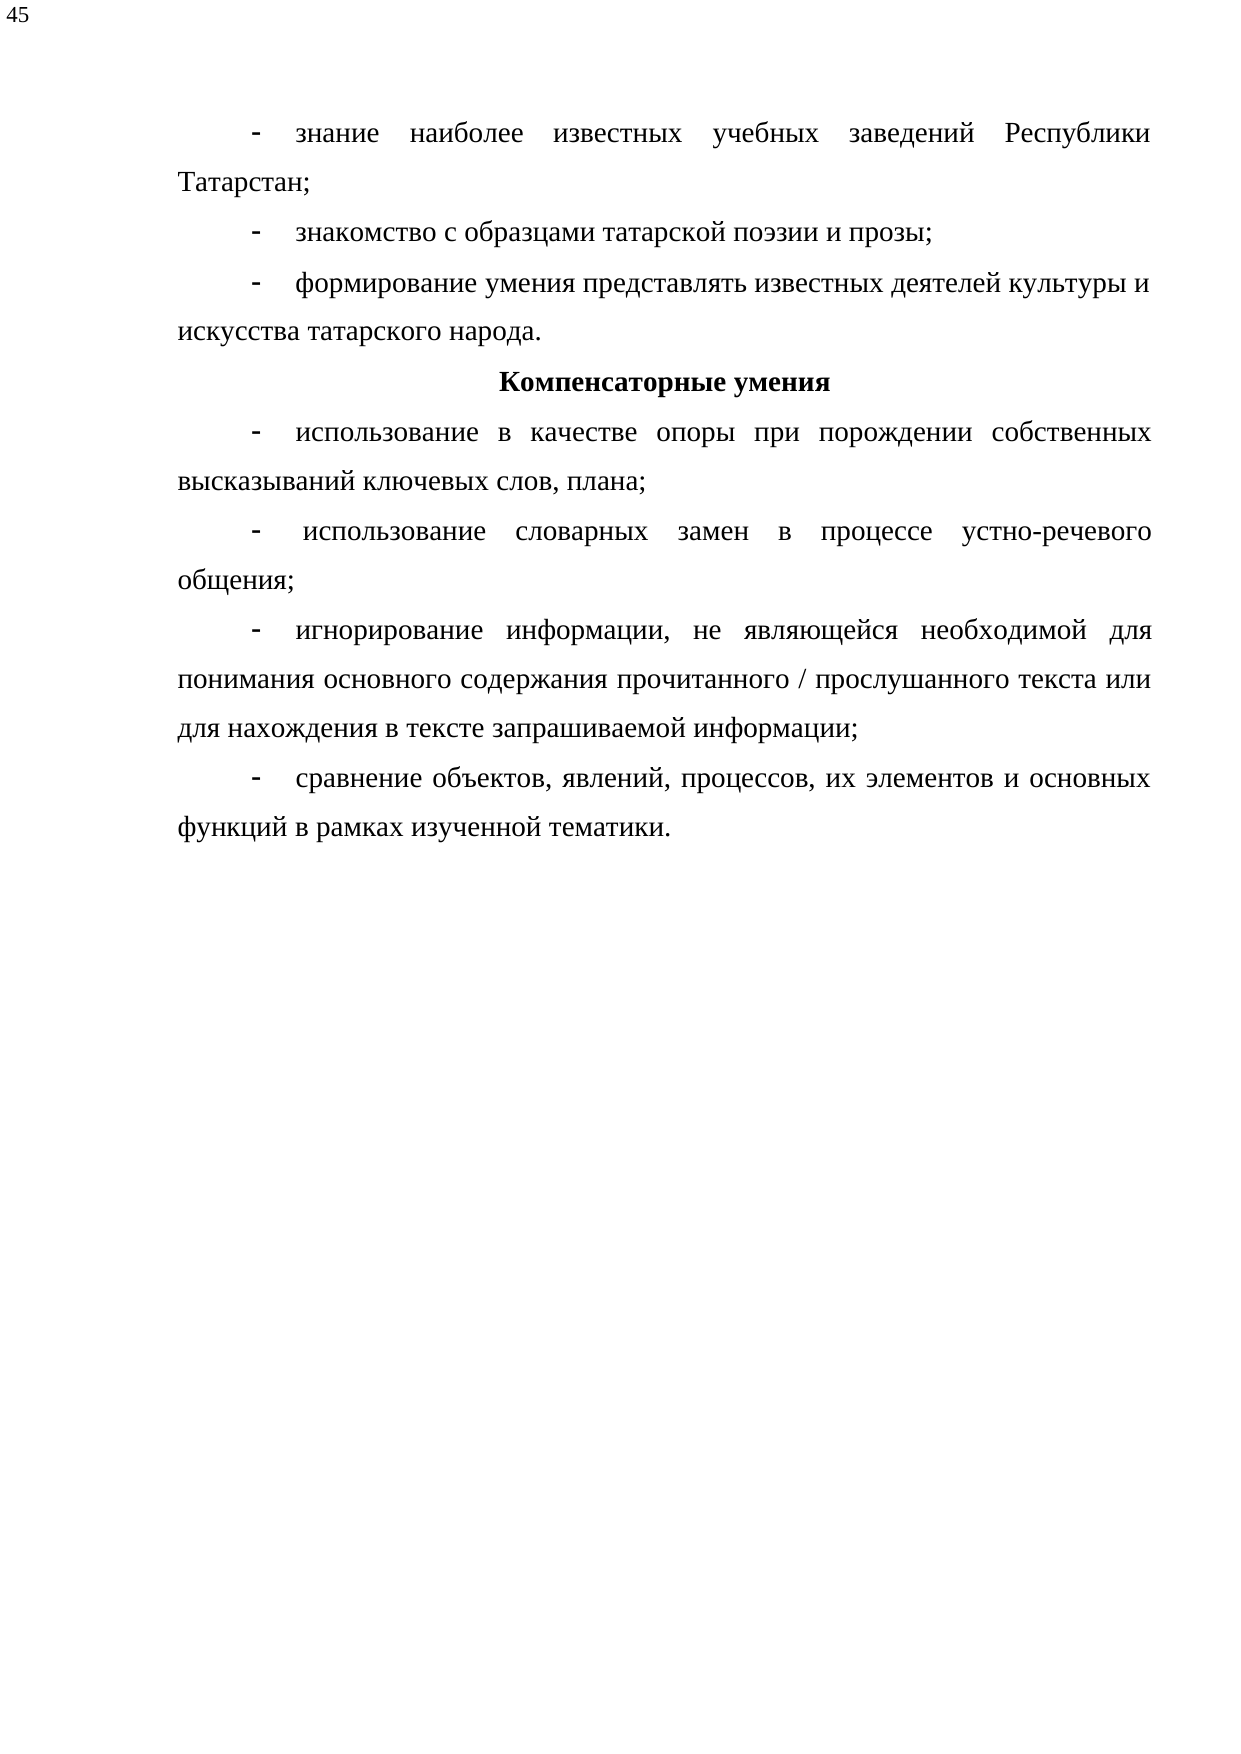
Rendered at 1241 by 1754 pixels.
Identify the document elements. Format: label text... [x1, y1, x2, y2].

list сравнение объектов, явлений, процессов, их элементов и основных функций в рамках изученной тематики. [177, 761, 1151, 843]
list знание наиболее известных учебных заведений Республики Татарстан; [177, 116, 1152, 198]
subtitle Компенсаторные умения [499, 364, 1163, 398]
list игнорирование информации, не являющейся необходимой для понимания основного содержания прочитанного / прослушанного текста или для нахождения в тексте запрашиваемой информации; [177, 612, 1152, 744]
list использование словарных замен в процессе устно-речевого общения; [177, 513, 1152, 596]
list знакомство с образцами татарской поэзии и прозы; [251, 214, 1163, 248]
list формирование умения представлять известных деятелей культуры и искусства татарского народа. [177, 265, 1152, 347]
list использование в качестве опоры при порождении собственных высказываний ключевых слов, плана; [177, 414, 1152, 497]
